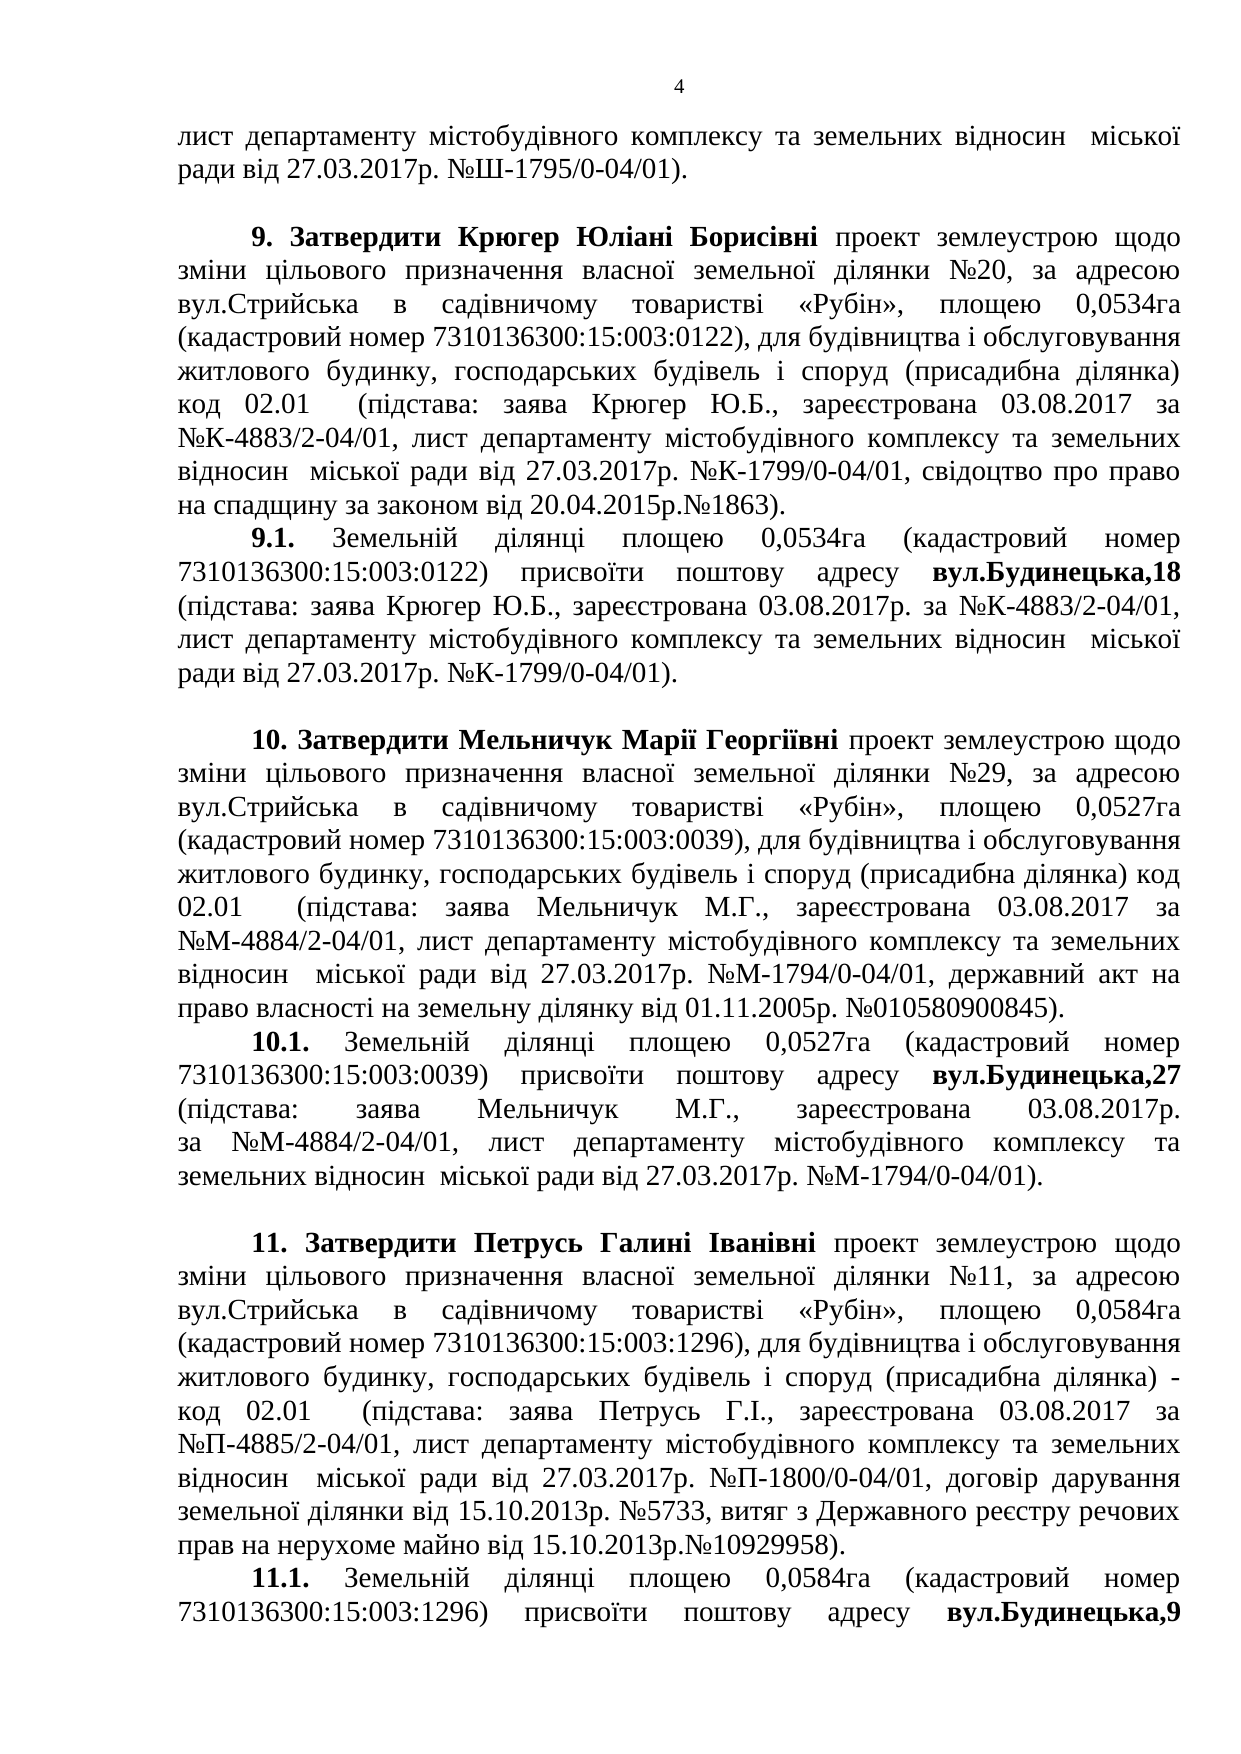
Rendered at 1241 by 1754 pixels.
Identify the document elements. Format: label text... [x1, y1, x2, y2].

text 11. Затвердити Петрусь Галині Іванівні проект землеустрою щодо зміни цільового призначення власної земельної ділянки №11, за адресою вул.Стрийська в садівничому товаристві «Рубін», площею 0,0584га (кадастровий номер 7310136300:15:003:1296), для будівництва і обслуговування житлового будинку, господарських будівель і споруд (присадибна ділянка) - код 02.01 (підстава: заява Петрусь Г.І., зареєстрована 03.08.2017 за №П-4885/2-04/01, лист департаменту містобудівного комплексу та земельних відносин міської ради від 27.03.2017р. №П-1800/0-04/01, договір дарування земельної ділянки від 15.10.2013р. №5733, витяг з Державного реєстру речових прав на нерухоме майно від 15.10.2013р.№10929958). [177, 1225, 1181, 1560]
text 9. Затвердити Крюгер Юліані Борисівні проект землеустрою щодо зміни цільового призначення власної земельної ділянки №20, за адресою вул.Стрийська в садівничому товаристві «Рубін», площею 0,0534га (кадастровий номер 7310136300:15:003:0122), для будівництва і обслуговування житлового будинку, господарських будівель і споруд (присадибна ділянка) код 02.01 (підстава: заява Крюгер Ю.Б., зареєстрована 03.08.2017 за №К-4883/2-04/01, лист департаменту містобудівного комплексу та земельних відносин міської ради від 27.03.2017р. №К-1799/0-04/01, свідоцтво про право на спадщину за законом від 20.04.2015р.№1863). [177, 219, 1181, 521]
text 10. Затвердити Мельничук Марії Георгіївні проект землеустрою щодо зміни цільового призначення власної земельної ділянки №29, за адресою вул.Стрийська в садівничому товаристві «Рубін», площею 0,0527га (кадастровий номер 7310136300:15:003:0039), для будівництва і обслуговування житлового будинку, господарських будівель і споруд (присадибна ділянка) код 02.01 (підстава: заява Мельничук М.Г., зареєстрована 03.08.2017 за №М-4884/2-04/01, лист департаменту містобудівного комплексу та земельних відносин міської ради від 27.03.2017р. №М-1794/0-04/01, державний акт на право власності на земельну ділянку від 01.11.2005р. №010580900845). [177, 722, 1181, 1024]
text 9.1. Земельній ділянці площею 0,0534га (кадастровий номер 7310136300:15:003:0122) присвоїти поштову адресу вул.Будинецька,18 (підстава: заява Крюгер Ю.Б., зареєстрована 03.08.2017р. за №К-4883/2-04/01, лист департаменту містобудівного комплексу та земельних відносин міської ради від 27.03.2017р. №К-1799/0-04/01). [177, 521, 1181, 688]
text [177, 118, 1181, 185]
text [177, 1560, 1181, 1627]
text 10.1. Земельній ділянці площею 0,0527га (кадастровий номер 7310136300:15:003:0039) присвоїти поштову адресу вул.Будинецька,27 (підстава: заява Мельничук М.Г., зареєстрована 03.08.2017р. за №М-4884/2-04/01, лист департаменту містобудівного комплексу та земельних відносин міської ради від 27.03.2017р. №М-1794/0-04/01). [177, 1024, 1181, 1191]
